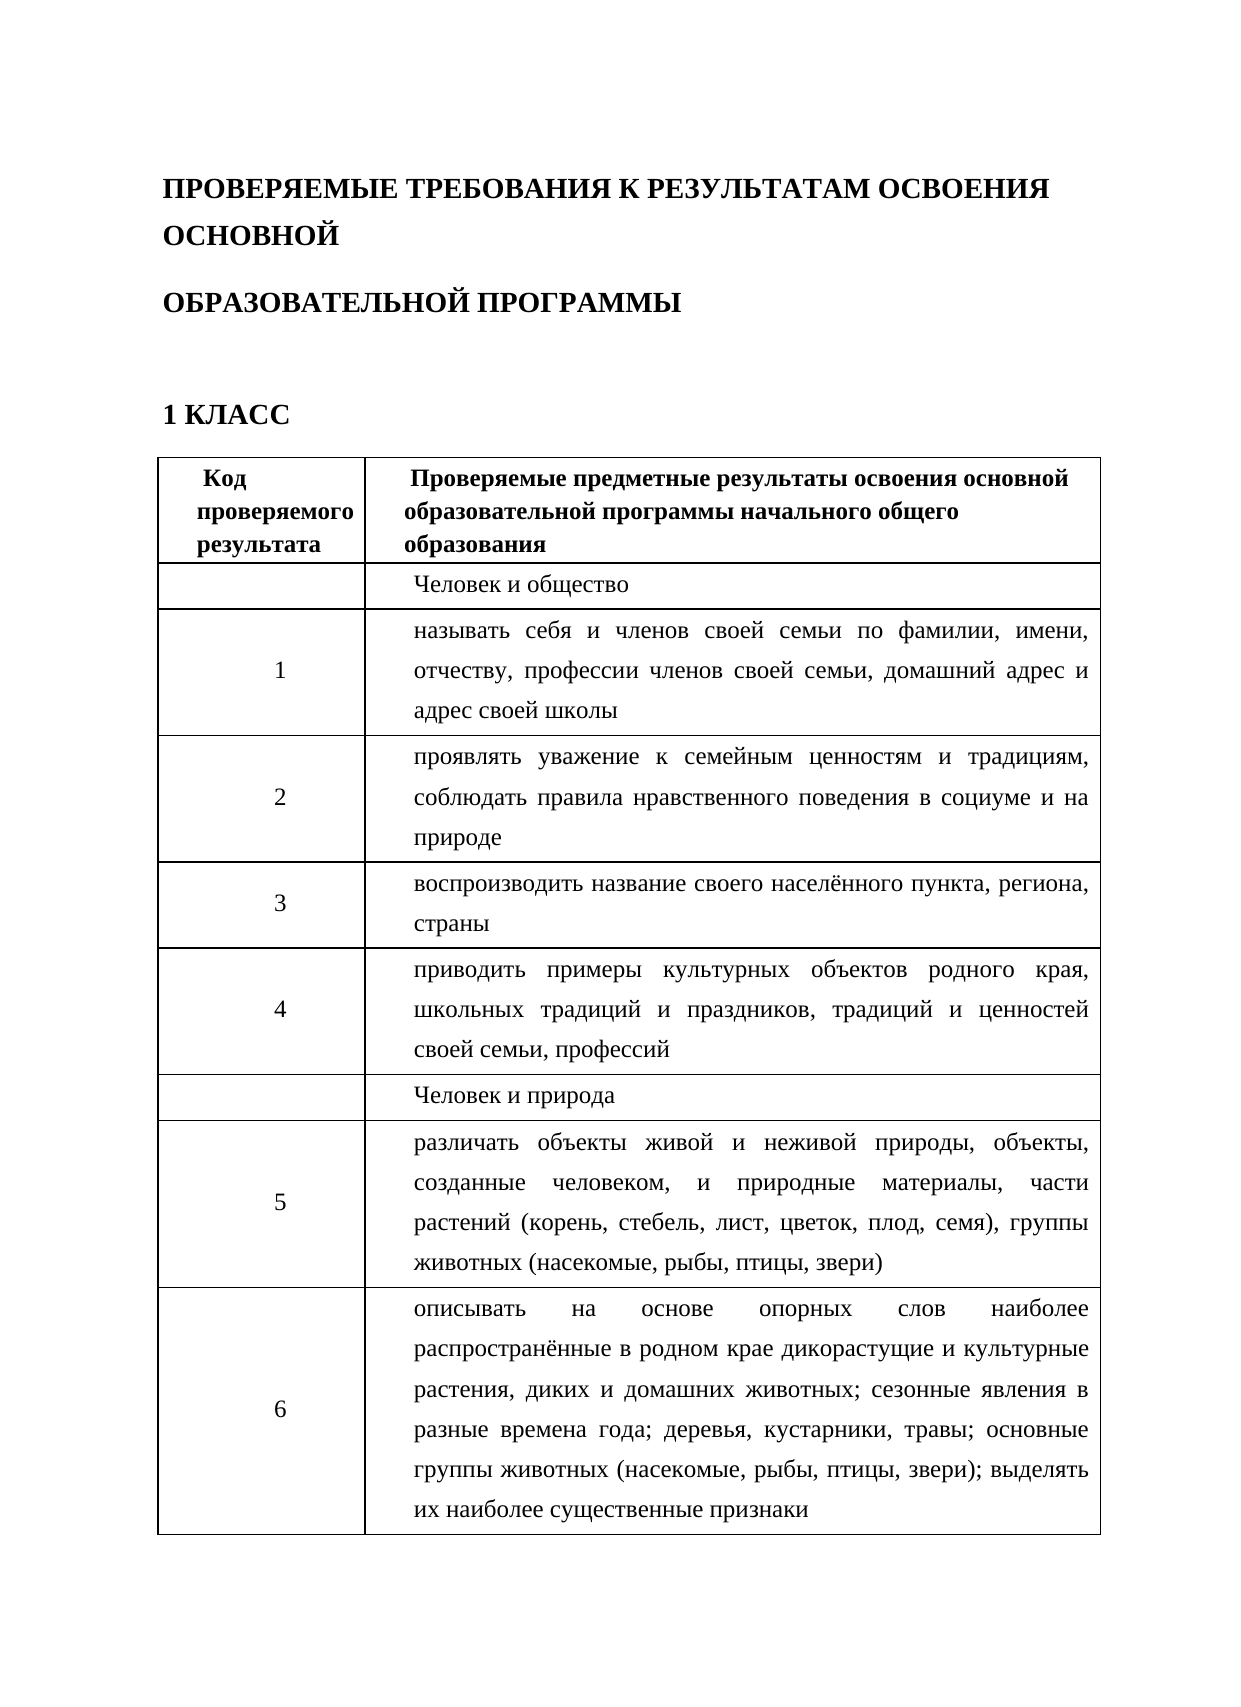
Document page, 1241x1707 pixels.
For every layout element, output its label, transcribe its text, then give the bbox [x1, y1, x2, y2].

text ПРОВЕРЯЕМЫЕ ТРЕБОВАНИЯ К РЕЗУЛЬТАТАМ ОСВОЕНИЯ ОСНОВНОЙ [162, 171, 1090, 251]
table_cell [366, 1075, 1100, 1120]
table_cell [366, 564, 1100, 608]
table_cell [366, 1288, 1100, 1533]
text ОБРАЗОВАТЕЛЬНОЙ ПРОГРАММЫ [162, 285, 1090, 319]
text 1 КЛАСС [162, 397, 1090, 431]
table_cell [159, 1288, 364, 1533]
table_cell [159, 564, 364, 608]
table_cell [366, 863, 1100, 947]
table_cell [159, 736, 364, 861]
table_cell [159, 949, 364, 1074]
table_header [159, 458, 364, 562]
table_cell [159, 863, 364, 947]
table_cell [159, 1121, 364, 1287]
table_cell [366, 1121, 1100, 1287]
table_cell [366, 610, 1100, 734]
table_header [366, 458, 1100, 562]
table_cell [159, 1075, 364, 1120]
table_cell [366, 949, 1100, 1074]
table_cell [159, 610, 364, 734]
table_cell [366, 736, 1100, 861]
